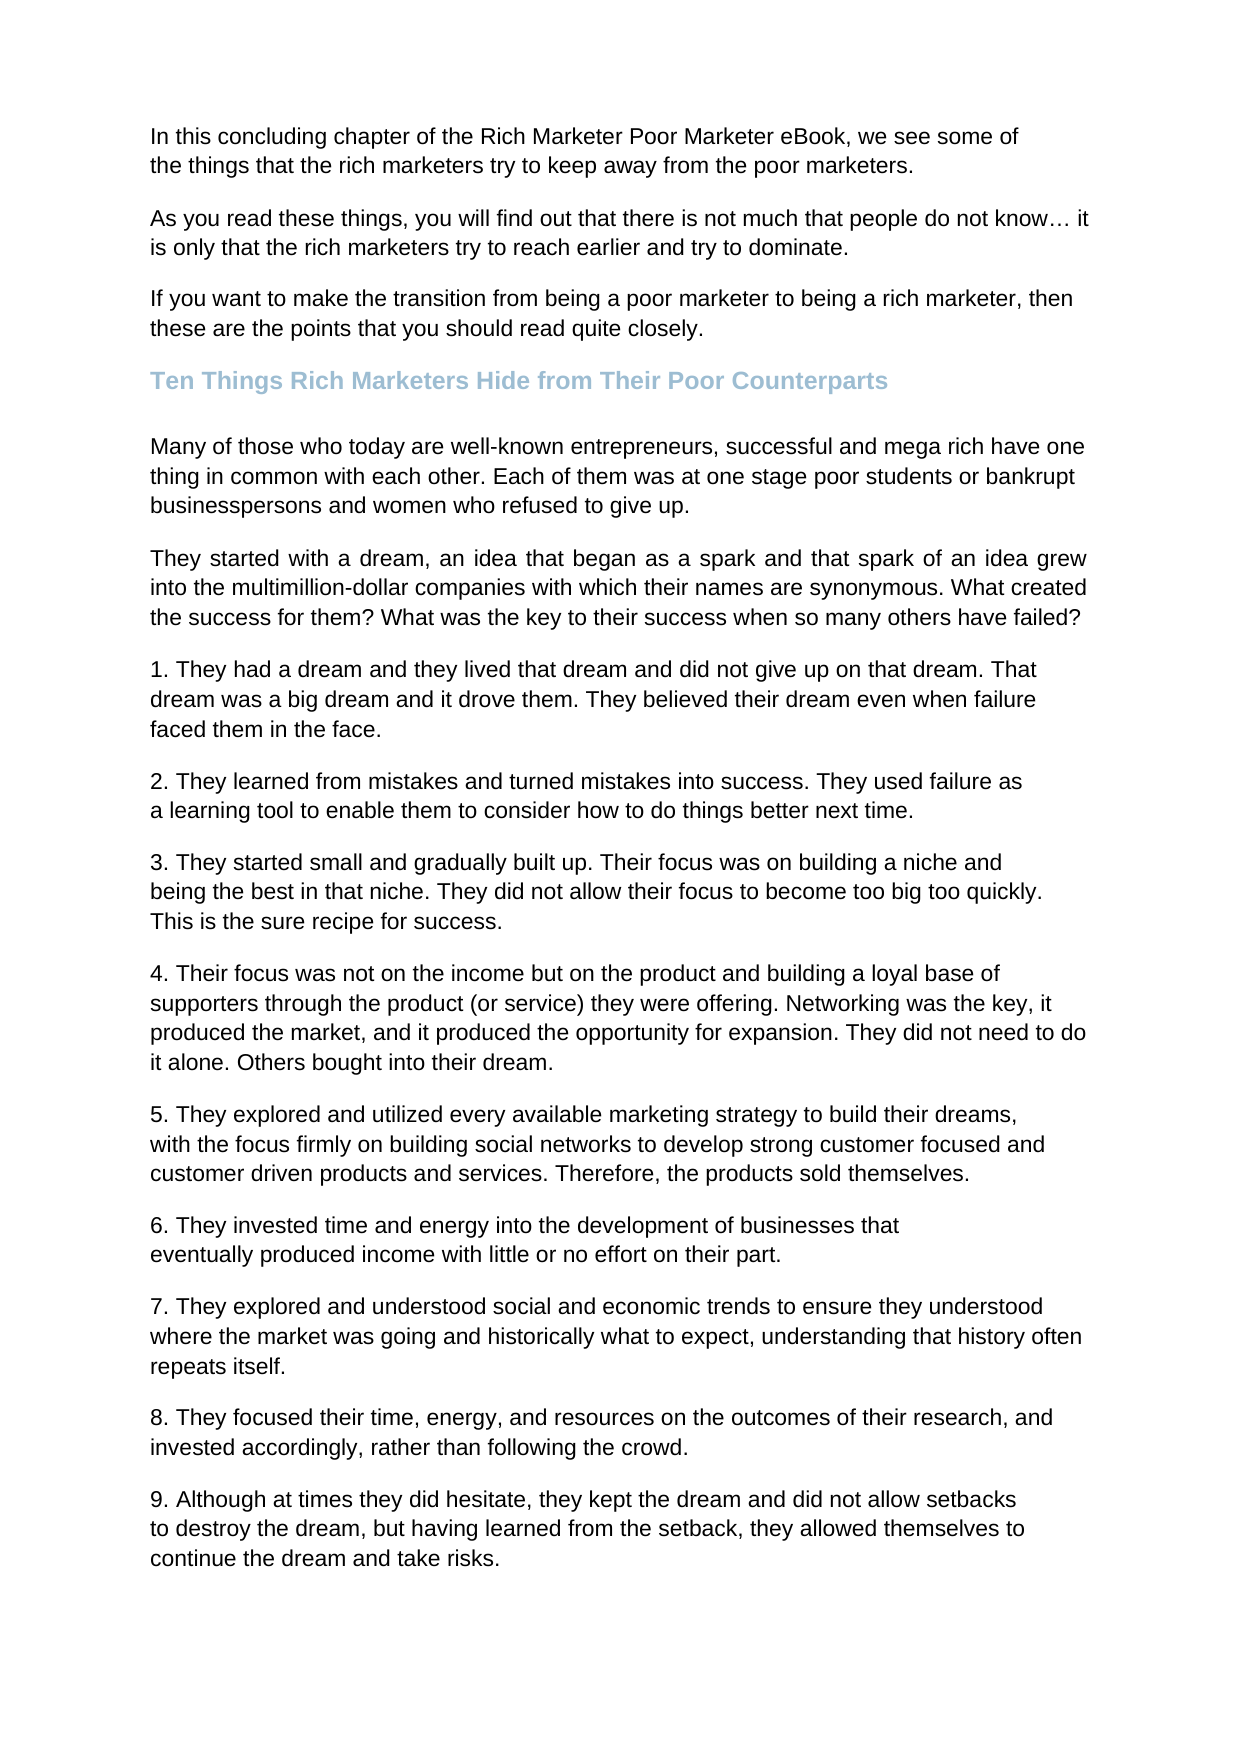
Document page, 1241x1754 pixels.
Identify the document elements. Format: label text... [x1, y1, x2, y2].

list They invested time and energy into the development of businesses that eventually produced income with little or no effort on their part. [150, 1212, 1008, 1268]
text Many of those who today are well-known entrepreneurs, successful and mega rich have one thing in common with each other. Each of them was at one stage poor students or bankrupt businesspersons and women who refused to give up. [150, 433, 1085, 519]
text They started with a dream, an idea that began as a spark and that spark of an idea grew into the multimillion-dollar companies with which their names are synonymous. What created the success for them? What was the key to their success when so many others have failed? [150, 544, 1087, 630]
list They explored and utilized every available marketing strategy to build their dreams, with the focus firmly on building social networks to develop strong customer focused and customer driven products and services. Therefore, the products sold themselves. [150, 1101, 1064, 1187]
text Ten Things Rich Marketers Hide from Their Poor Counterparts [150, 366, 1090, 395]
list They explored and understood social and economic trends to ensure they understood where the market was going and historically what to expect, understanding that history often repeats itself. [150, 1293, 1083, 1379]
text As you read these things, you will find out that there is not much that people do not know… it is only that the rich marketers try to reach earlier and try to dominate. [150, 204, 1089, 260]
list They focused their time, energy, and resources on the outcomes of their research, and invested accordingly, rather than following the crowd. [150, 1404, 1054, 1460]
list They learned from mistakes and turned mistakes into success. They used failure as a learning tool to enable them to consider how to do things better next time. [150, 768, 1042, 823]
text If you want to make the transition from being a poor marketer to being a rich marketer, then these are the points that you should read quite closely. [150, 285, 1075, 341]
list Although at times they did hesitate, they kept the dream and did not allow setbacks to destroy the dream, but having learned from the setback, they allowed themselves to continue the dream and take risks. [150, 1486, 1042, 1571]
list Their focus was not on the income but on the product and building a loyal base of supporters through the product (or service) they were offering. Networking was the key, it produced the market, and it produced the opportunity for expansion. They did not need to do it alone. Others bought into their dream. [150, 960, 1087, 1075]
text In this concluding chapter of the Rich Marketer Poor Marketer eBook, we see some of the things that the rich marketers try to keep away from the poor marketers. [150, 123, 1056, 179]
list They had a dream and they lived that dream and did not give up on that dream. That dream was a big dream and it drove them. They believed their dream even when failure faced them in the face. [150, 656, 1037, 742]
list They started small and gradually built up. Their focus was on building a niche and being the best in that niche. They did not allow their focus to become too big too quickly. This is the sure recipe for success. [150, 848, 1064, 934]
